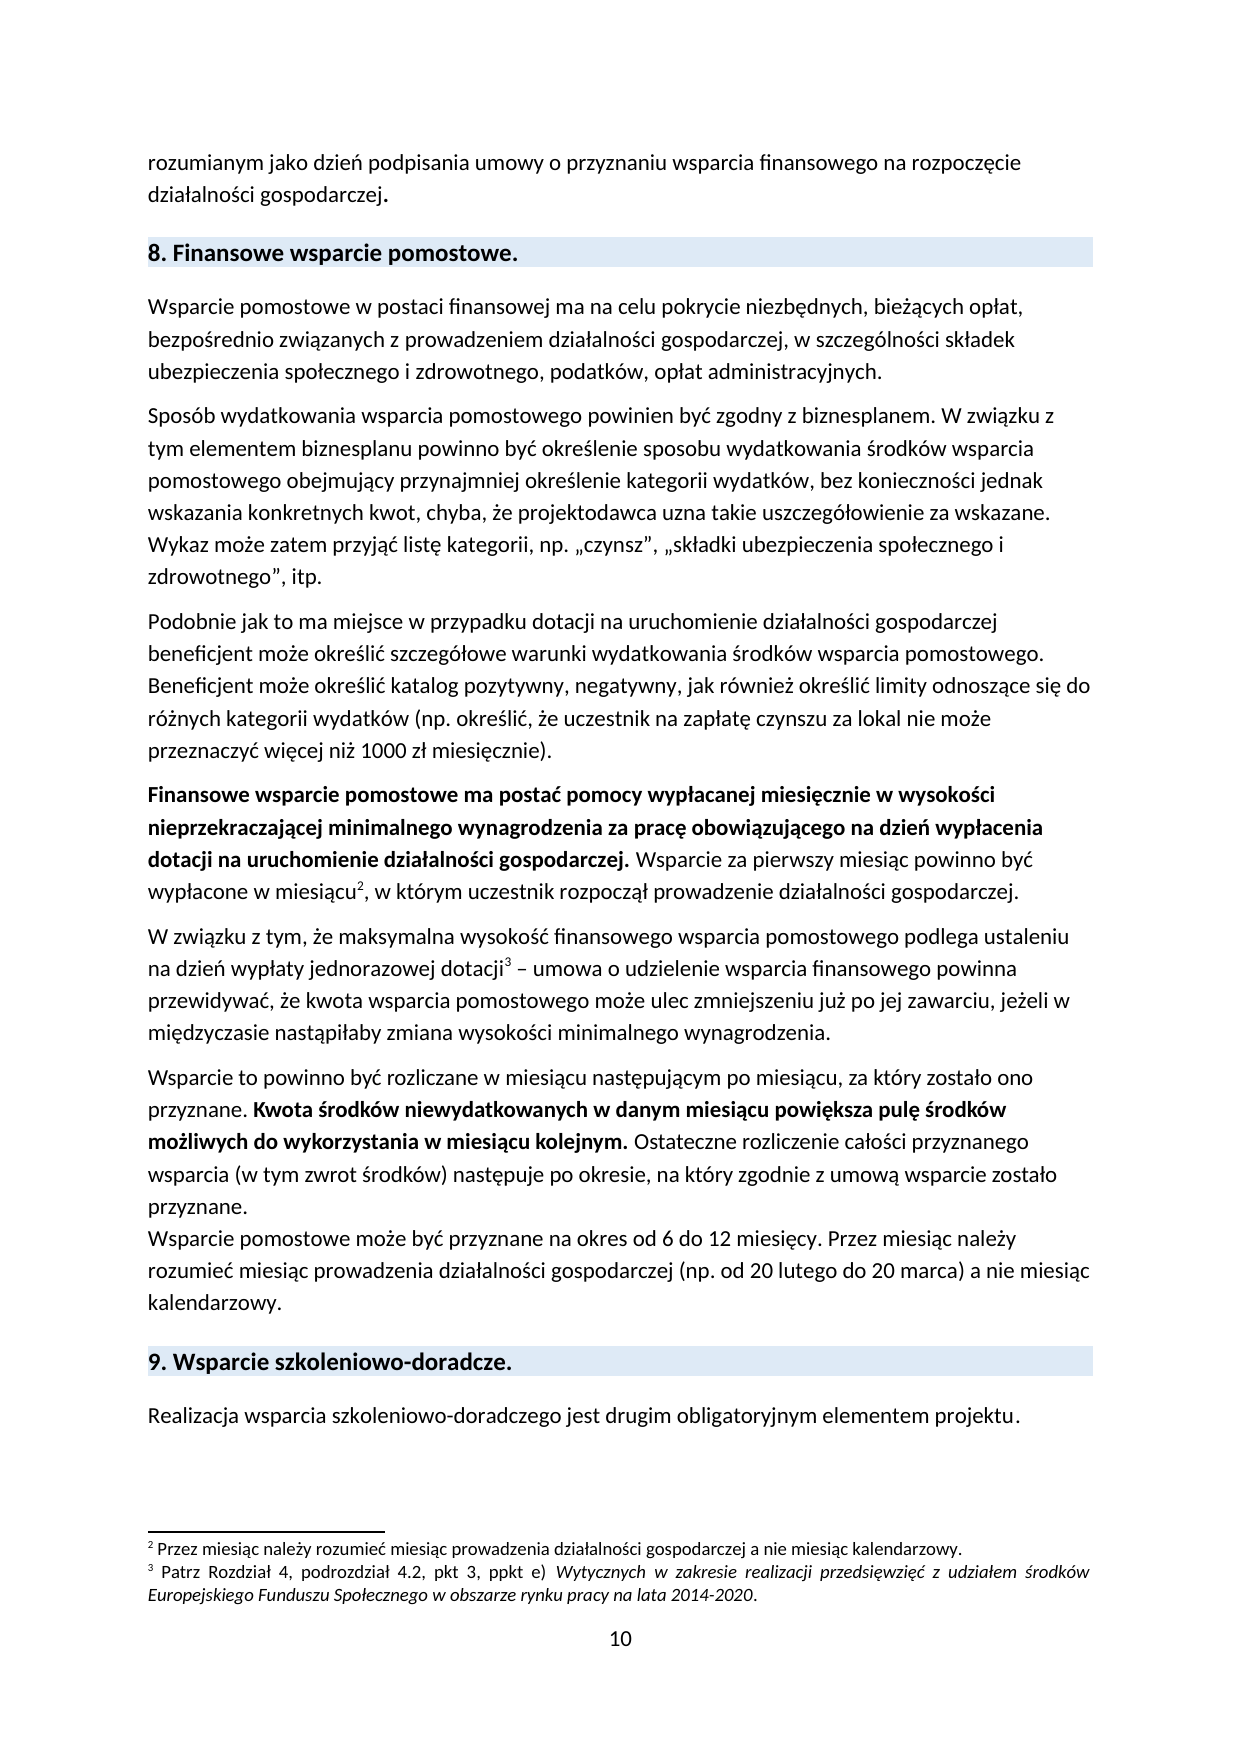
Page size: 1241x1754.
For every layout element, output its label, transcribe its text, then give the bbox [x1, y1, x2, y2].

text Podobnie jak to ma miejsce w przypadku dotacji na uruchomienie działalności gospodarczej beneficjent może określić szczegółowe warunki wydatkowania środków wsparcia pomostowego. Beneficjent może określić katalog pozytywny, negatywny, jak również określić limity odnoszące się do różnych kategorii wydatków (np. określić, że uczestnik na zapłatę czynszu za lokal nie może przeznaczyć więcej niż 1000 zł miesięcznie). [148, 607, 1093, 764]
text 9. Wsparcie szkoleniowo-doradcze. [148, 1346, 1093, 1376]
text Realizacja wsparcia szkoleniowo-doradczego jest drugim obligatoryjnym elementem projektu. [148, 1401, 1093, 1429]
text Wsparcie pomostowe może być przyznane na okres od 6 do 12 miesięcy. Przez miesiąc należy rozumieć miesiąc prowadzenia działalności gospodarczej (np. od 20 lutego do 20 marca) a nie miesiąc kalendarzowy. [148, 1224, 1093, 1316]
text W związku z tym, że maksymalna wysokość finansowego wsparcia pomostowego podlega ustaleniu na dzień wypłaty jednorazowej dotacji – umowa o udzielenie wsparcia finansowego powinna przewidywać, że kwota wsparcia pomostowego może ulec zmniejszeniu już po jej zawarciu, jeżeli w międzyczasie nastąpiłaby zmiana wysokości minimalnego wynagrodzenia. [148, 922, 1093, 1046]
text Wsparcie pomostowe w postaci finansowej ma na celu pokrycie niezbędnych, bieżących opłat, bezpośrednio związanych z prowadzeniem działalności gospodarczej, w szczególności składek ubezpieczenia społecznego i zdrowotnego, podatków, opłat administracyjnych. [148, 292, 1093, 385]
text Finansowe wsparcie pomostowe ma postać pomocy wypłacanej miesięcznie w wysokości nieprzekraczającej minimalnego wynagrodzenia za pracę obowiązującego na dzień wypłacenia dotacji na uruchomienie działalności gospodarczej. Wsparcie za pierwszy miesiąc powinno być wypłacone w miesiącu, w którym uczestnik rozpoczął prowadzenie działalności gospodarczej. [148, 781, 1093, 905]
text 8. Finansowe wsparcie pomostowe. [148, 237, 1093, 267]
text Wsparcie to powinno być rozliczane w miesiącu następującym po miesiącu, za który zostało ono przyznane. Kwota środków niewydatkowanych w danym miesiącu powiększa pulę środków możliwych do wykorzystania w miesiącu kolejnym. Ostateczne rozliczenie całości przyznanego wsparcia (w tym zwrot środków) następuje po okresie, na który zgodnie z umową wsparcie zostało przyznane. [148, 1063, 1093, 1220]
text Sposób wydatkowania wsparcia pomostowego powinien być zgodny z biznesplanem. W związku z tym elementem biznesplanu powinno być określenie sposobu wydatkowania środków wsparcia pomostowego obejmujący przynajmniej określenie kategorii wydatków, bez konieczności jednak wskazania konkretnych kwot, chyba, że projektodawca uzna takie uszczegółowienie za wskazane. Wykaz może zatem przyjąć listę kategorii, np. „czynsz”, „składki ubezpieczenia społecznego i zdrowotnego”, itp. [148, 402, 1093, 591]
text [148, 148, 1093, 208]
